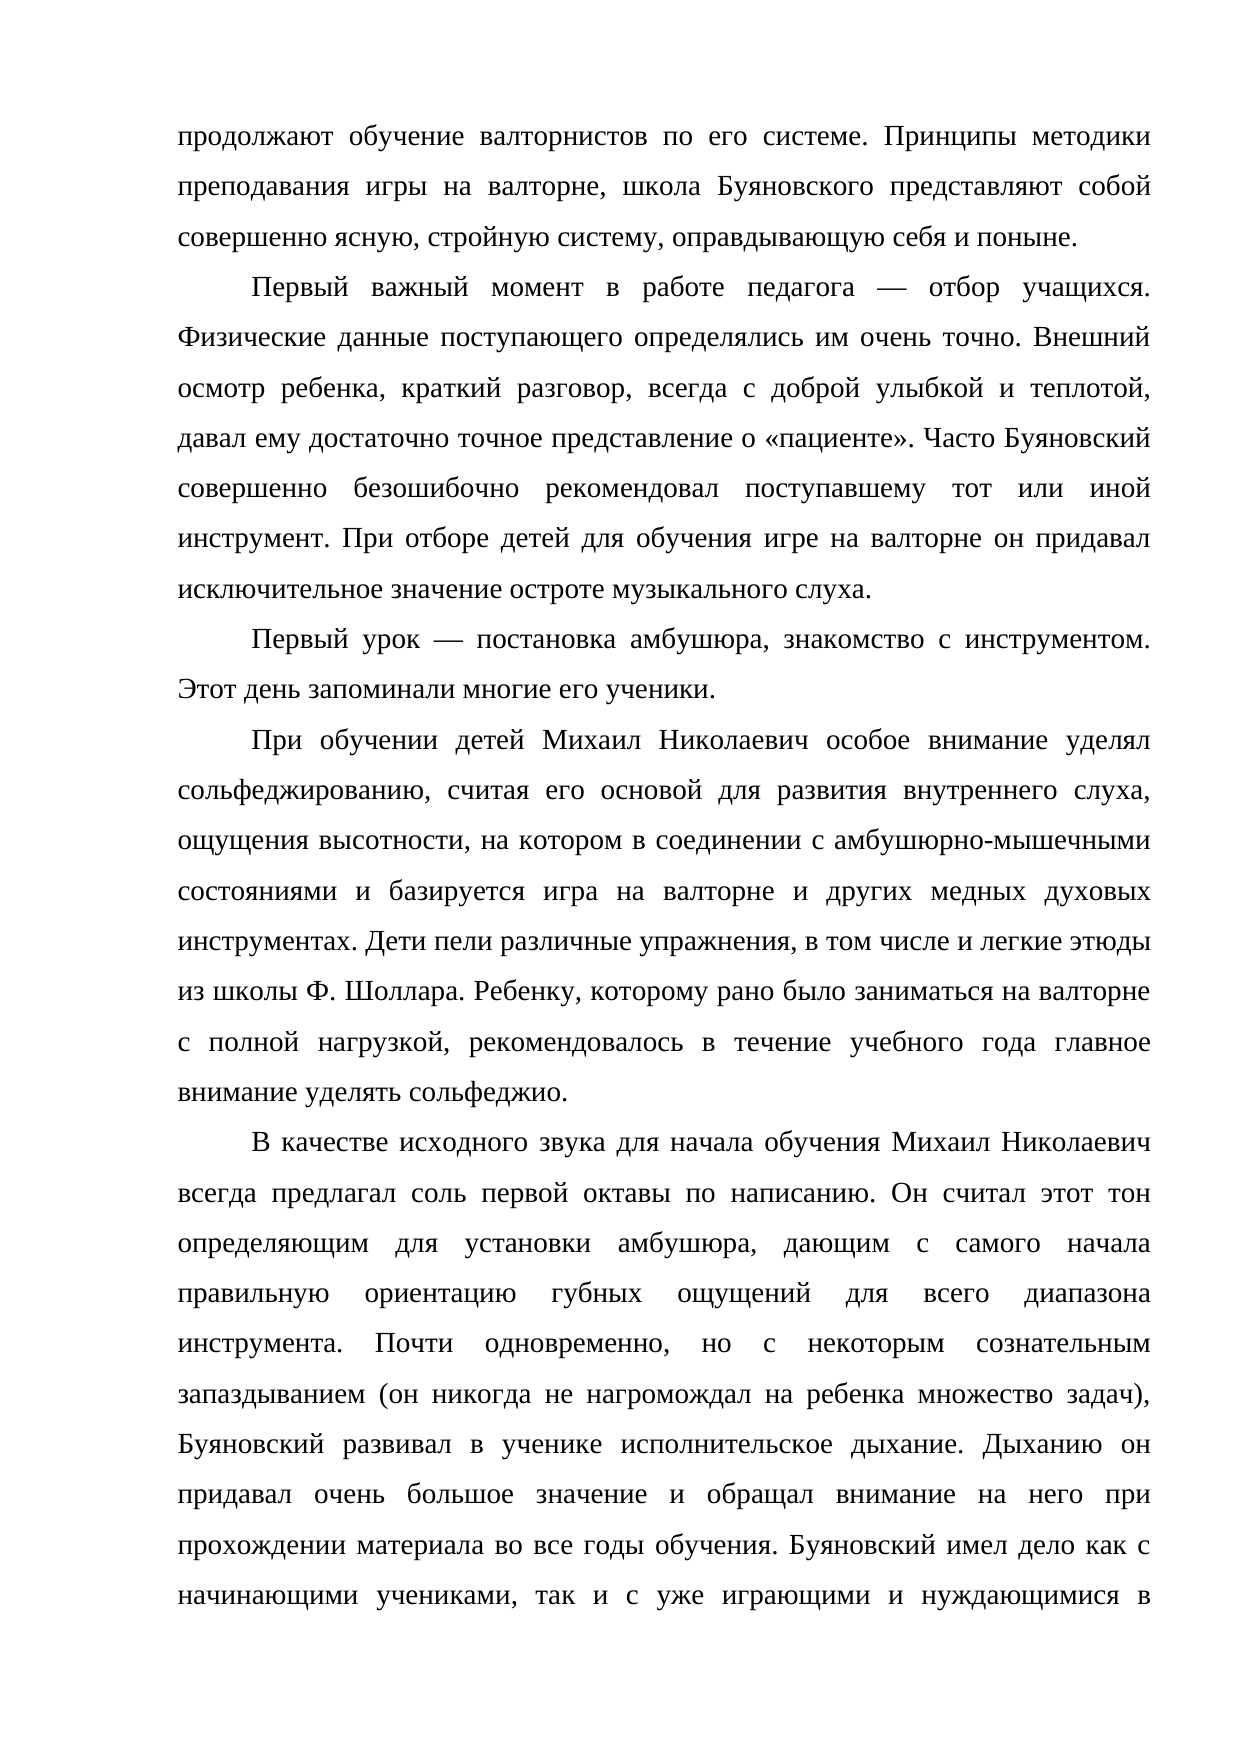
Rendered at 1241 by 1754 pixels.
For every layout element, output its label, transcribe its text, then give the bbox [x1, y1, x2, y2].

text Первый урок — постановка амбушюра, знакомство с инструментом. Этот день запоминали многие его ученики. [177, 621, 1152, 705]
text Первый важный момент в работе педагога — отбор учащихся. Физические данные поступающего определялись им очень точно. Внешний осмотр ребенка, краткий разговор, всегда с доброй улыбкой и теплотой, давал ему достаточно точное представление о «пациенте». Часто Буяновский совершенно безошибочно рекомендовал поступавшему тот или иной инструмент. При отборе детей для обучения игре на валторне он придавал исключительное значение остроте музыкального слуха. [177, 269, 1152, 604]
text При обучении детей Михаил Николаевич особое внимание уделял сольфеджированию, считая его основой для развития внутреннего слуха, ощущения высотности, на котором в соединении с амбушюрно-мышечными состояниями и базируется игра на валторне и других медных духовых инструментах. Дети пели различные упражнения, в том числе и легкие этюды из школы Ф. Шоллара. Ребенку, которому рано было заниматься на валторне с полной нагрузкой, рекомендовалось в течение учебного года главное внимание уделять сольфеджио. [177, 722, 1152, 1108]
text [177, 1124, 1152, 1611]
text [177, 118, 1152, 252]
